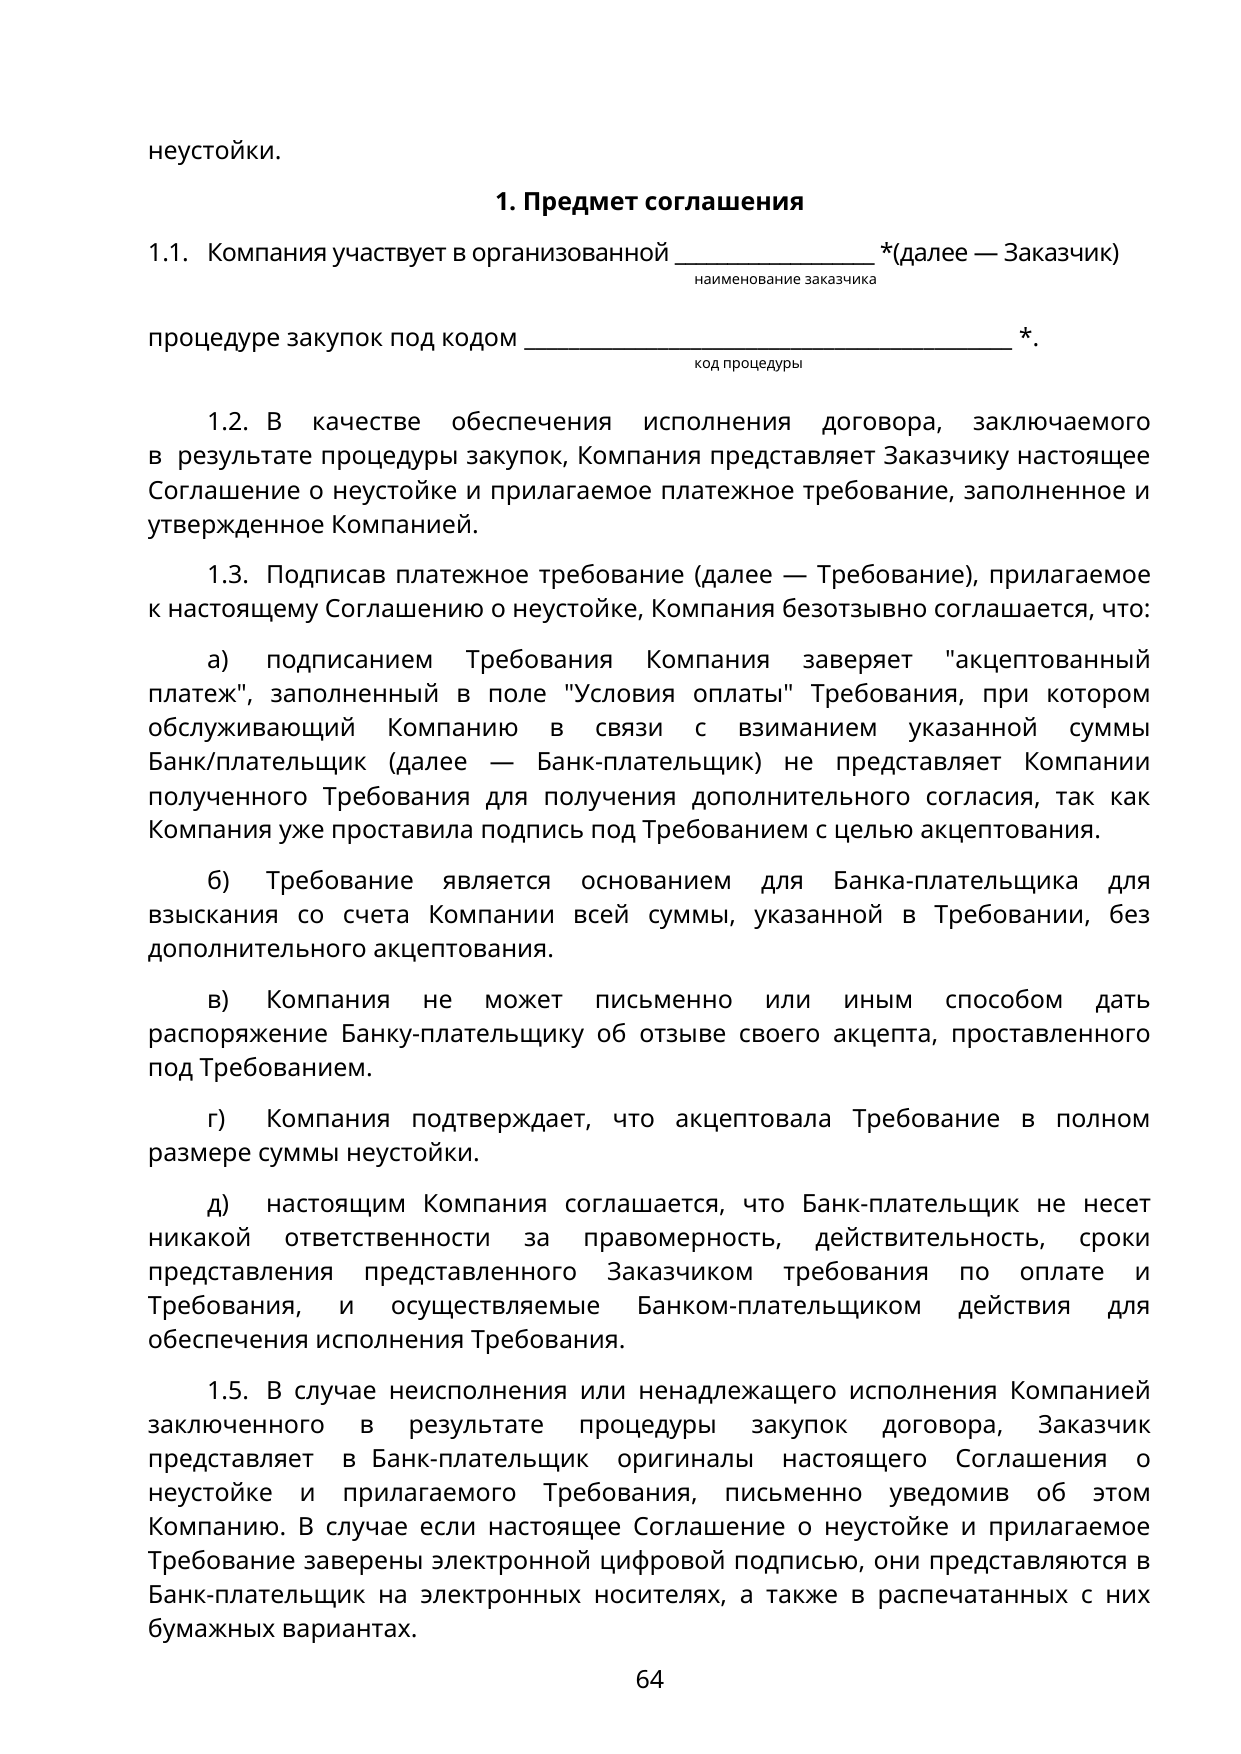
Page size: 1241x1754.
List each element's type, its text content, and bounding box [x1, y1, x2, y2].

text 1.3. Подписав платежное требование (далее — Требование), прилагаемое к настоящему Соглашению о неустойке, Компания безотзывно соглашается, что: [148, 557, 1152, 625]
text в) Компания не может письменно или иным способом дать распоряжение Банку-плательщику об отзыве своего акцепта, проставленного под Требованием. [148, 982, 1152, 1084]
text 1.1. Компания участвует в организованной ___________________ *(далее — Заказчик) [148, 234, 1152, 268]
text 1. Предмет соглашения [148, 184, 1152, 218]
text процедуре закупок под кодом ____________________________________________ *. [148, 319, 1152, 353]
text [148, 133, 1152, 167]
text код процедуры [694, 353, 1152, 387]
text б) Требование является основанием для Банка-плательщика для взыскания со счета Компании всей суммы, указанной в Требовании, без дополнительного акцептования. [148, 863, 1152, 965]
text 1.2. В качестве обеспечения исполнения договора, заключаемого в результате процедуры закупок, Компания представляет Заказчику настоящее Соглашение о неустойке и прилагаемое платежное требование, заполненное и утвержденное Компанией. [148, 404, 1152, 540]
text д) настоящим Компания соглашается, что Банк-плательщик не несет никакой ответственности за правомерность, действительность, сроки представления представленного Заказчиком требования по оплате и Требования, и осуществляемые Банком-плательщиком действия для обеспечения исполнения Требования. [148, 1185, 1152, 1356]
text 1.5. В случае неисполнения или ненадлежащего исполнения Компанией заключенного в результате процедуры закупок договора, Заказчик представляет в Банк-плательщик оригиналы настоящего Соглашения о неустойке и прилагаемого Требования, письменно уведомив об этом Компанию. В случае если настоящее Соглашение о неустойке и прилагаемое Требование заверены электронной цифровой подписью, они представляются в Банк-плательщик на электронных носителях, а также в распечатанных с них бумажных вариантах. [148, 1372, 1152, 1645]
text г) Компания подтверждает, что акцептовала Требование в полном размере суммы неустойки. [148, 1101, 1152, 1169]
text наименование заказчика [694, 268, 1152, 302]
text а) подписанием Требования Компания заверяет "акцептованный платеж", заполненный в поле "Условия оплаты" Требования, при котором обслуживающий Компанию в связи с взиманием указанной суммы Банк/плательщик (далее — Банк-плательщик) не представляет Компании полученного Требования для получения дополнительного согласия, так как Компания уже проставила подпись под Требованием с целью акцептования. [148, 642, 1152, 846]
